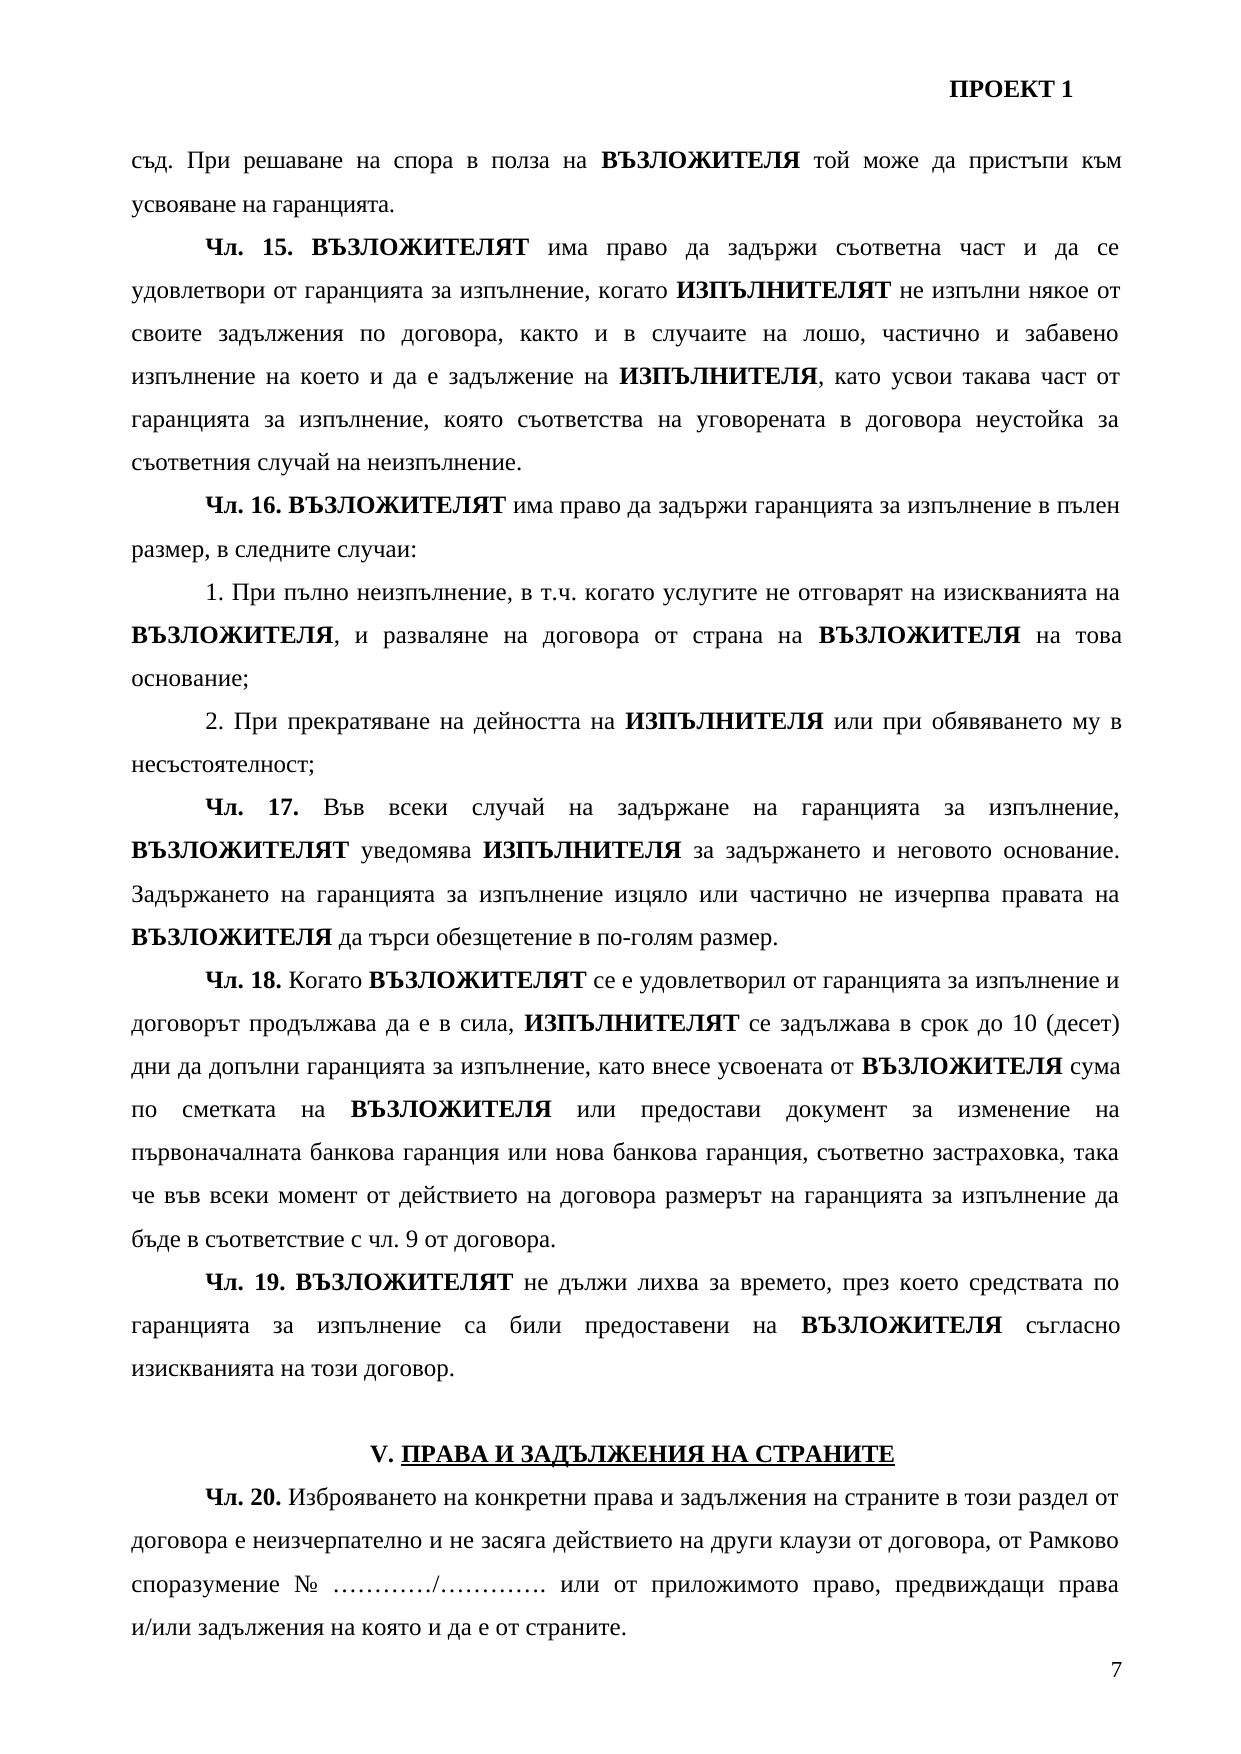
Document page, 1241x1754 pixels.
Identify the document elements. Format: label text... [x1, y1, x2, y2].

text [131, 146, 1122, 217]
text Чл. 20. Изброяването на конкретни права и задължения на страните в този раздел от договора е неизчерпателно и не засяга действието на други клаузи от договора, от Рамково споразумение № …………/…………. или от приложимото право, предвиждащи права и/или задължения на която и да е от страните. [131, 1482, 1120, 1641]
list ПРАВА И ЗАДЪЛЖЕНИЯ НА СТРАНИТЕ [169, 1439, 1121, 1468]
text Чл. 16. ВЪЗЛОЖИТЕЛЯТ има право да задържи гаранцията за изпълнение в пълен размер, в следните случаи: [131, 491, 1120, 562]
text 1. При пълно неизпълнение, в т.ч. когато услугите не отговарят на изискванията на ВЪЗЛОЖИТЕЛЯ, и разваляне на договора от страна на ВЪЗЛОЖИТЕЛЯ на това основание; [131, 577, 1122, 692]
text Чл. 15. ВЪЗЛОЖИТЕЛЯТ има право да задържи съответна част и да се удовлетвори от гаранцията за изпълнение, когато ИЗПЪЛНИТЕЛЯТ не изпълни някое от своите задължения по договора, както и в случаите на лошо, частично и забавено изпълнение на което и да е задължение на ИЗПЪЛНИТЕЛЯ, като усвои такава част от гаранцията за изпълнение, която съответства на уговорената в договора неустойка за съответния случай на неизпълнение. [131, 232, 1120, 476]
text Чл. 17. Във всеки случай на задържане на гаранцията за изпълнение, ВЪЗЛОЖИТЕЛЯТ уведомява ИЗПЪЛНИТЕЛЯ за задържането и неговото основание. Задържането на гаранцията за изпълнение изцяло или частично не изчерпва правата на ВЪЗЛОЖИТЕЛЯ да търси обезщетение в по-голям размер. [131, 792, 1120, 951]
text Чл. 18. Когато ВЪЗЛОЖИТЕЛЯТ се е удовлетворил от гаранцията за изпълнение и договорът продължава да е в сила, ИЗПЪЛНИТЕЛЯТ се задължава в срок до 10 (десет) дни да допълни гаранцията за изпълнение, като внесе усвоената от ВЪЗЛОЖИТЕЛЯ сума по сметката на ВЪЗЛОЖИТЕЛЯ или предостави документ за изменение на първоначалната банкова гаранция или нова банкова гаранция, съответно застраховка, така че във всеки момент от действието на договора размерът на гаранцията за изпълнение да бъде в съответствие с чл. 9 от договора. [131, 965, 1120, 1252]
text 2. При прекратяване на дейността на ИЗПЪЛНИТЕЛЯ или при обявяването му в несъстоятелност; [131, 706, 1122, 778]
text Чл. 19. ВЪЗЛОЖИТЕЛЯТ не дължи лихва за времето, през което средствата по гаранцията за изпълнение са били предоставени на ВЪЗЛОЖИТЕЛЯ съгласно изискванията на този договор. [131, 1267, 1120, 1382]
